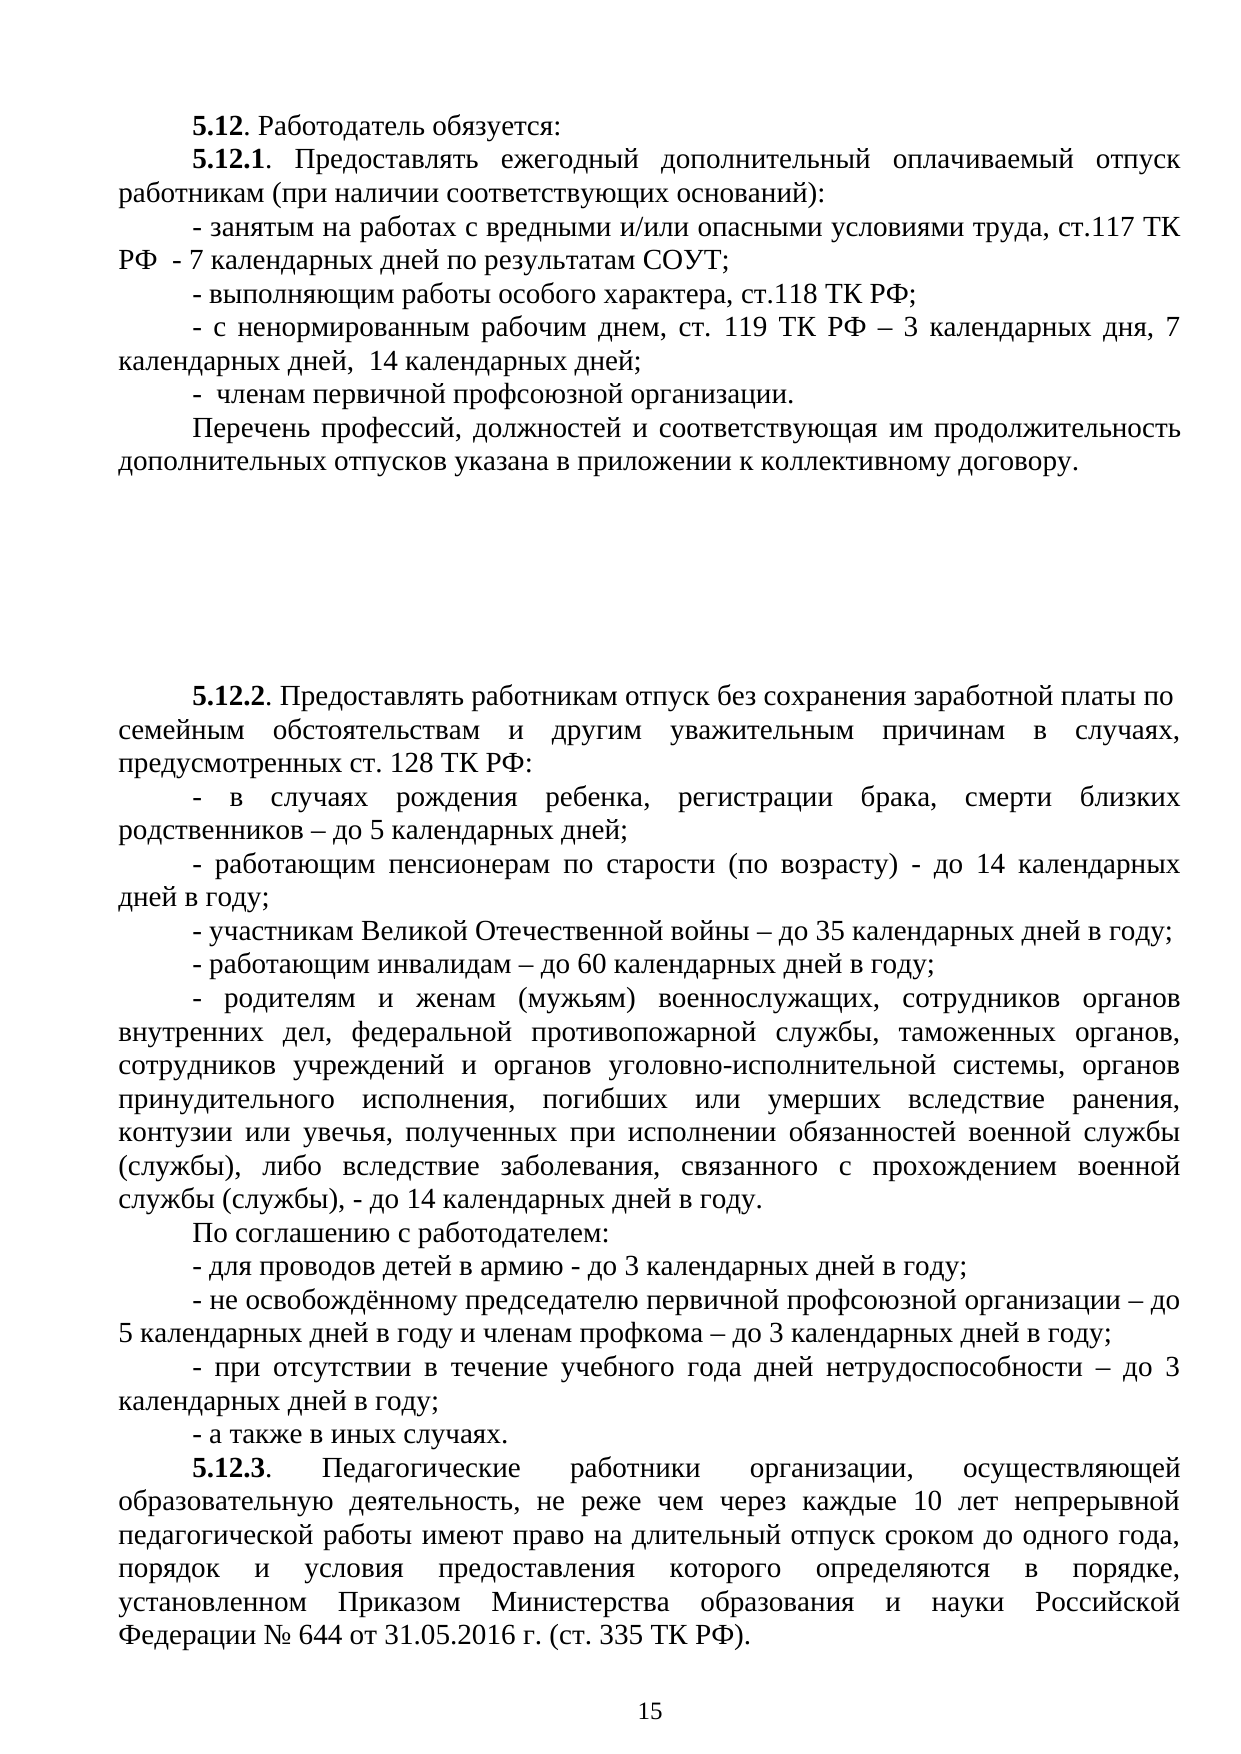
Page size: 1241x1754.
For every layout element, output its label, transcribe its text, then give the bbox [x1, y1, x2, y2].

text По соглашению с работодателем: [118, 1215, 1181, 1248]
text - при отсутствии в течение учебного года дней нетрудоспособности – до 3 календарных дней в году; [118, 1349, 1181, 1416]
text 5.12.2. Предоставлять работникам отпуск без сохранения заработной платы по [118, 678, 1181, 712]
text - родителям и женам (мужьям) военнослужащих, сотрудников органов внутренних дел, федеральной противопожарной службы, таможенных органов, сотрудников учреждений и органов уголовно-исполнительной системы, органов принудительного исполнения, погибших или умерших вследствие ранения, контузии или увечья, полученных при исполнении обязанностей военной службы (службы), либо вследствие заболевания, связанного с прохождением военной службы (службы), - до 14 календарных дней в году. [118, 980, 1181, 1215]
text - работающим пенсионерам по старости (по возрасту) - до 14 календарных дней в году; [118, 846, 1181, 913]
text семейным обстоятельствам и другим уважительным причинам в случаях, предусмотренных ст. 128 ТК РФ: [118, 712, 1181, 779]
text - членам первичной профсоюзной организации. [118, 376, 1181, 410]
text - в случаях рождения ребенка, регистрации брака, смерти близких родственников – до 5 календарных дней; [118, 779, 1181, 846]
text - занятым на работах с вредными и/или опасными условиями труда, ст.117 ТК РФ - 7 календарных дней по результатам СОУТ; [118, 209, 1181, 276]
text 5.12.1. Предоставлять ежегодный дополнительный оплачиваемый отпуск работникам (при наличии соответствующих оснований): [118, 142, 1181, 209]
text Перечень профессий, должностей и соответствующая им продолжительность дополнительных отпусков указана в приложении к коллективному договору. [118, 410, 1181, 477]
text - для проводов детей в армию - до 3 календарных дней в году; [118, 1248, 1181, 1282]
text - а также в иных случаях. [118, 1416, 1181, 1450]
text - выполняющим работы особого характера, ст.118 ТК РФ; [118, 276, 1181, 309]
text 5.12. Работодатель обязуется: [118, 108, 1181, 142]
text - не освобождённому председателю первичной профсоюзной организации – до 5 календарных дней в году и членам профкома – до 3 календарных дней в году; [118, 1282, 1181, 1349]
text - работающим инвалидам – до 60 календарных дней в году; [118, 947, 1181, 980]
text - участникам Великой Отечественной войны – до 35 календарных дней в году; [118, 913, 1181, 947]
text - с ненормированным рабочим днем, ст. 119 ТК РФ – 3 календарных дня, 7 календарных дней, 14 календарных дней; [118, 309, 1181, 376]
text 5.12.3. Педагогические работники организации, осуществляющей образовательную деятельность, не реже чем через каждые 10 лет непрерывной педагогической работы имеют право на длительный отпуск сроком до одного года, порядок и условия предоставления которого определяются в порядке, установленном Приказом Министерства образования и науки Российской Федерации № 644 от 31.05.2016 г. (ст. 335 ТК РФ). [118, 1450, 1181, 1651]
